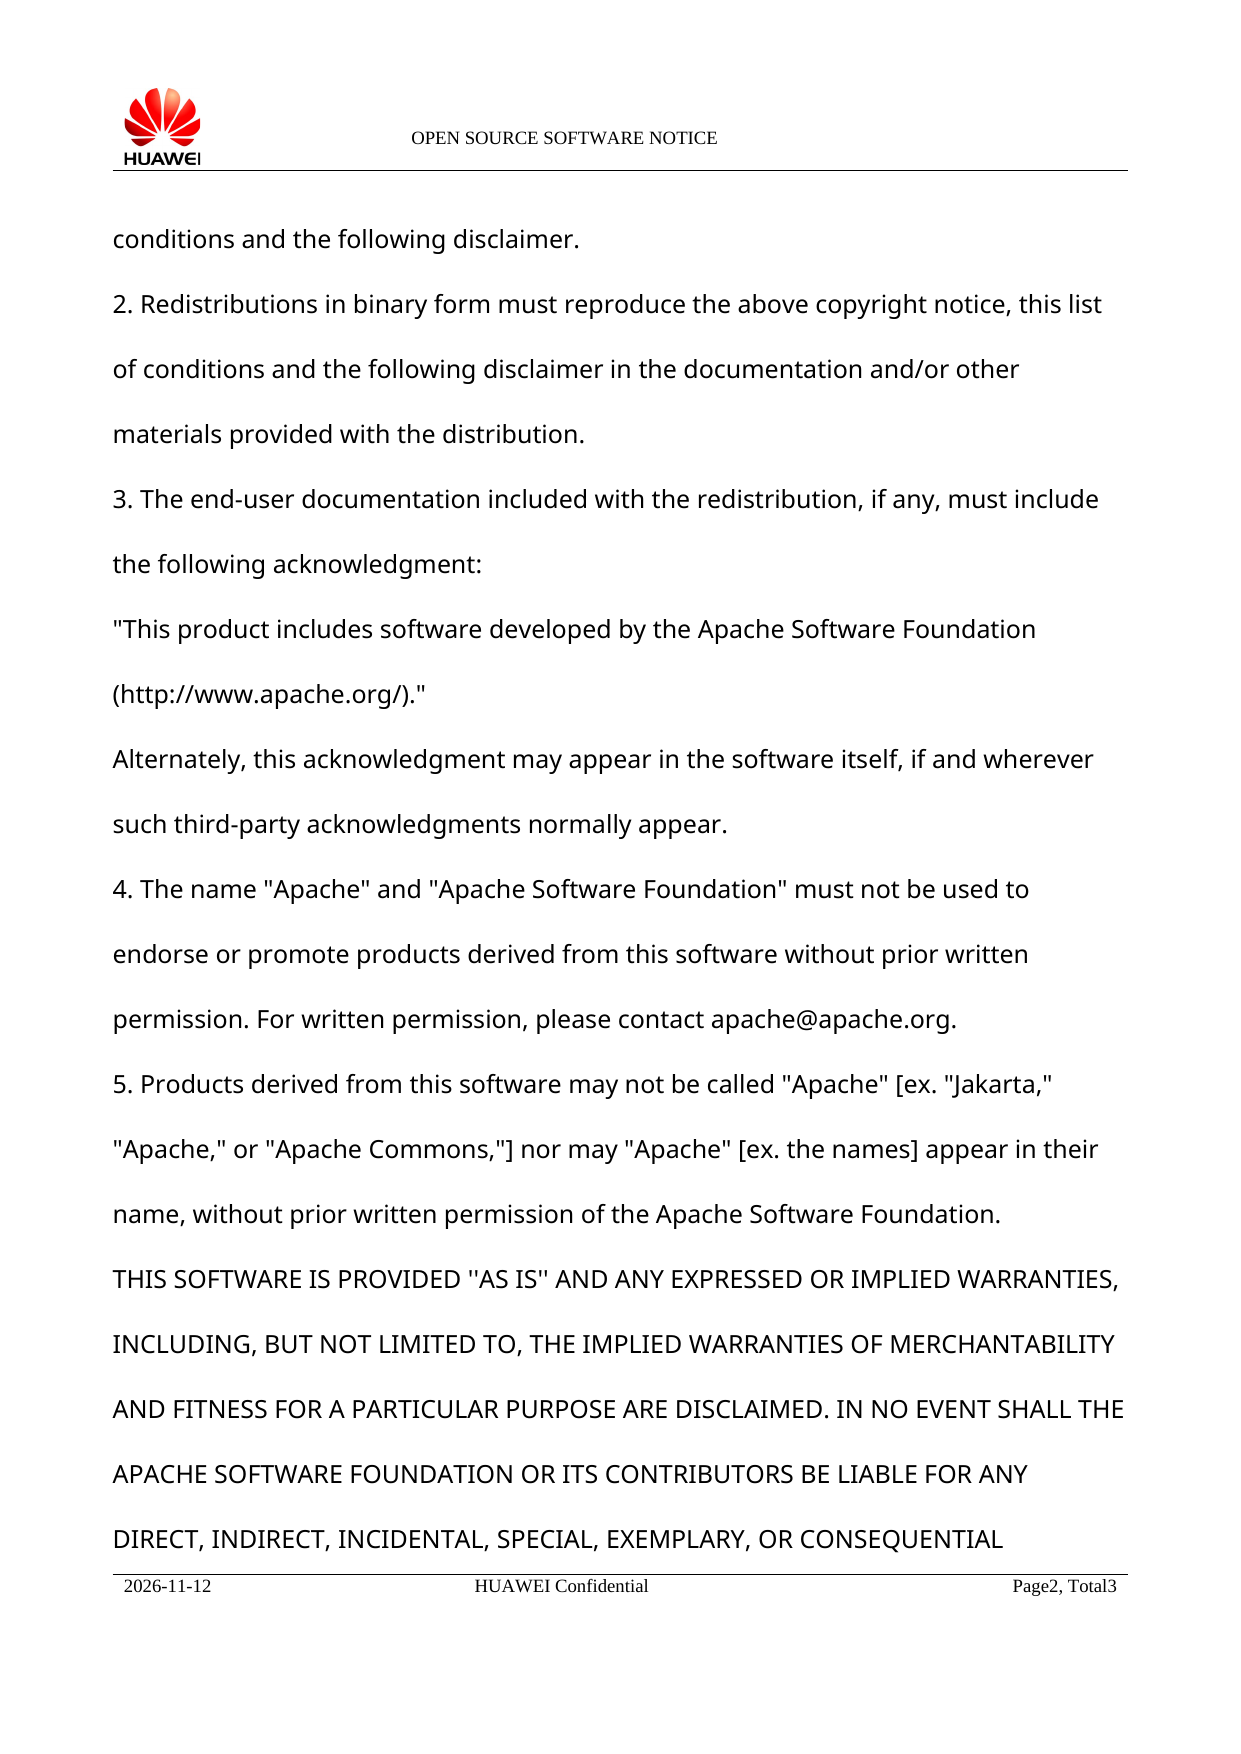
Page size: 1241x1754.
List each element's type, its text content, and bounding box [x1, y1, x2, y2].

text 3. The end-user documentation included with the redistribution, if any, must include the following acknowledgment: [112, 466, 1128, 596]
text Alternately, this acknowledgment may appear in the software itself, if and wherever such third-party acknowledgments normally appear. [112, 726, 1128, 856]
text 1. Redistributions of source code must retain the above copyright notice, this list of conditions and the following disclaimer. [112, 206, 1128, 271]
text 4. The name "Apache" and "Apache Software Foundation" must not be used to endorse or promote products derived from this software without prior written permission. For written permission, please contact apache@apache.org. [112, 856, 1128, 1051]
text 2. Redistributions in binary form must reproduce the above copyright notice, this list of conditions and the following disclaimer in the documentation and/or other materials provided with the distribution. [112, 271, 1128, 466]
picture [124, 88, 201, 165]
text 5. Products derived from this software may not be called "Apache" [ex. "Jakarta," "Apache," or "Apache Commons,"] nor may "Apache" [ex. the names] appear in their name, without prior written permission of the Apache Software Foundation. [112, 1051, 1128, 1246]
text "This product includes software developed by the Apache Software Foundation (http://www.apache.org/)." [112, 596, 1128, 726]
